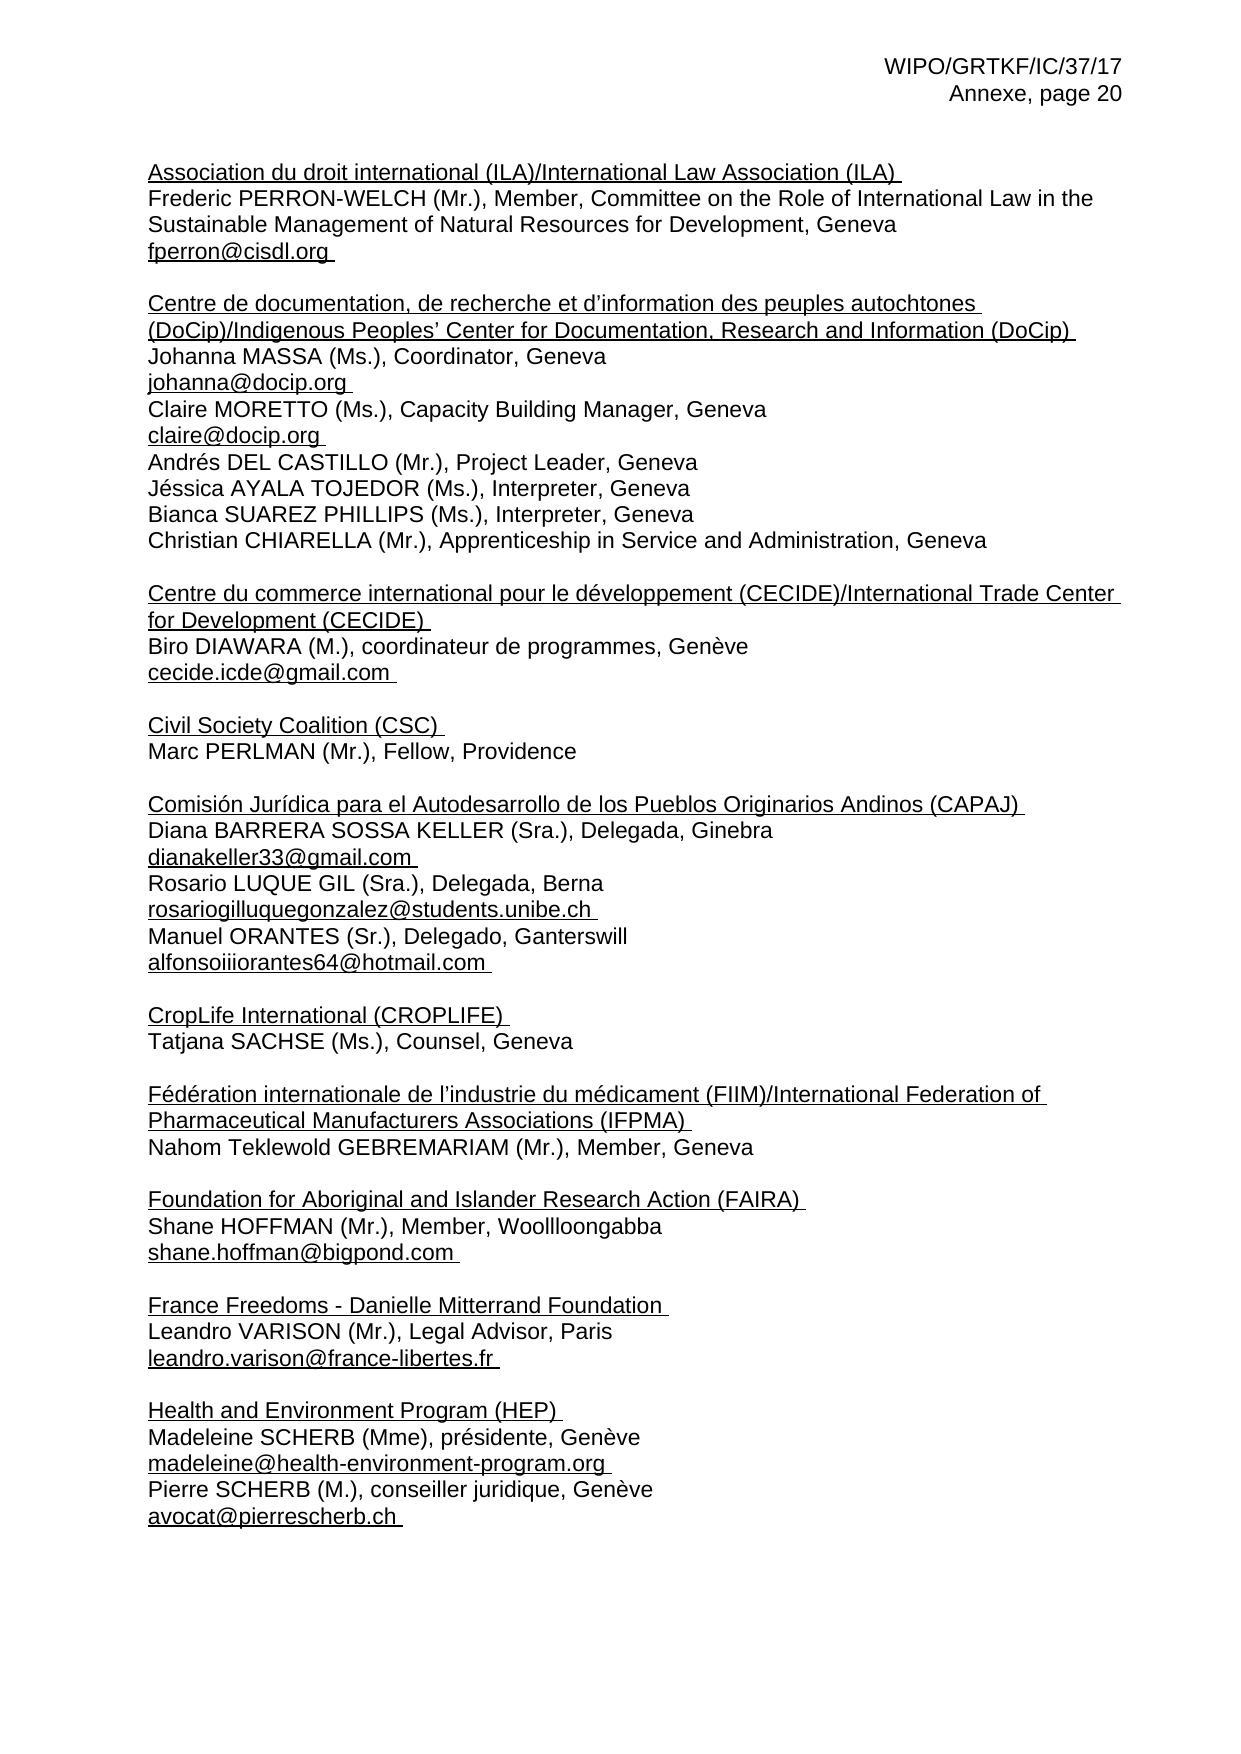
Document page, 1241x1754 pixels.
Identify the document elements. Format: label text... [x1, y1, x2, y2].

text johanna@docip.org [148, 369, 1122, 396]
text France Freedoms - Danielle Mitterrand Foundation [148, 1292, 1122, 1318]
text Pierre SCHERB (M.), conseiller juridique, Genève [148, 1476, 1122, 1503]
text Fédération internationale de l’industrie du médicament (FIIM)/International Federation of Pharmaceutical Manufacturers Associations (IFPMA) [148, 1081, 1122, 1134]
text Claire MORETTO (Ms.), Capacity Building Manager, Geneva [148, 396, 1122, 422]
text Health and Environment Program (HEP) [148, 1397, 1122, 1423]
text Tatjana SACHSE (Ms.), Counsel, Geneva [148, 1028, 1122, 1054]
text Leandro VARISON (Mr.), Legal Advisor, Paris [148, 1318, 1122, 1344]
text claire@docip.org [148, 422, 1122, 448]
text Madeleine SCHERB (Mme), présidente, Genève [148, 1423, 1122, 1450]
text Civil Society Coalition (CSC) [148, 712, 1122, 738]
text Andrés DEL CASTILLO (Mr.), Project Leader, Geneva [148, 448, 1122, 475]
text Manuel ORANTES (Sr.), Delegado, Ganterswill [148, 923, 1122, 949]
text Bianca SUAREZ PHILLIPS (Ms.), Interpreter, Geneva [148, 501, 1122, 527]
text avocat@pierrescherb.ch [148, 1503, 1122, 1529]
text Comisión Jurídica para el Autodesarrollo de los Pueblos Originarios Andinos (CAPAJ) [148, 791, 1122, 817]
text Shane HOFFMAN (Mr.), Member, Woollloongabba [148, 1213, 1122, 1239]
text alfonsoiiiorantes64@hotmail.com [148, 949, 1122, 976]
text Rosario LUQUE GIL (Sra.), Delegada, Berna [148, 870, 1122, 896]
text Marc PERLMAN (Mr.), Fellow, Providence [148, 738, 1122, 765]
text Centre du commerce international pour le développement (CECIDE)/International Trade Center for Development (CECIDE) [148, 580, 1122, 633]
text cecide.icde@gmail.com [148, 659, 1122, 686]
text Association du droit international (ILA)/International Law Association (ILA) [148, 158, 1122, 185]
text shane.hoffman@bigpond.com [148, 1239, 1122, 1265]
text rosariogilluquegonzalez@students.unibe.ch [148, 896, 1122, 923]
text leandro.varison@france-libertes.fr [148, 1344, 1122, 1371]
text fperron@cisdl.org [148, 238, 1122, 264]
text Frederic PERRON-WELCH (Mr.), Member, Committee on the Role of International Law in the Sustainable Management of Natural Resources for Development, Geneva [148, 185, 1122, 238]
text Diana BARRERA SOSSA KELLER (Sra.), Delegada, Ginebra [148, 817, 1122, 844]
text Nahom Teklewold GEBREMARIAM (Mr.), Member, Geneva [148, 1134, 1122, 1160]
text Biro DIAWARA (M.), coordinateur de programmes, Genève [148, 633, 1122, 659]
text Centre de documentation, de recherche et d’information des peuples autochtones (DoCip)/Indigenous Peoples’ Center for Documentation, Research and Information (DoCip) [148, 290, 1122, 343]
text Christian CHIARELLA (Mr.), Apprenticeship in Service and Administration, Geneva [148, 527, 1122, 554]
text Jéssica AYALA TOJEDOR (Ms.), Interpreter, Geneva [148, 475, 1122, 501]
text Foundation for Aboriginal and Islander Research Action (FAIRA) [148, 1186, 1122, 1213]
text Johanna MASSA (Ms.), Coordinator, Geneva [148, 343, 1122, 369]
text dianakeller33@gmail.com [148, 844, 1122, 870]
text CropLife International (CROPLIFE) [148, 1002, 1122, 1028]
text madeleine@health-environment-program.org [148, 1450, 1122, 1476]
